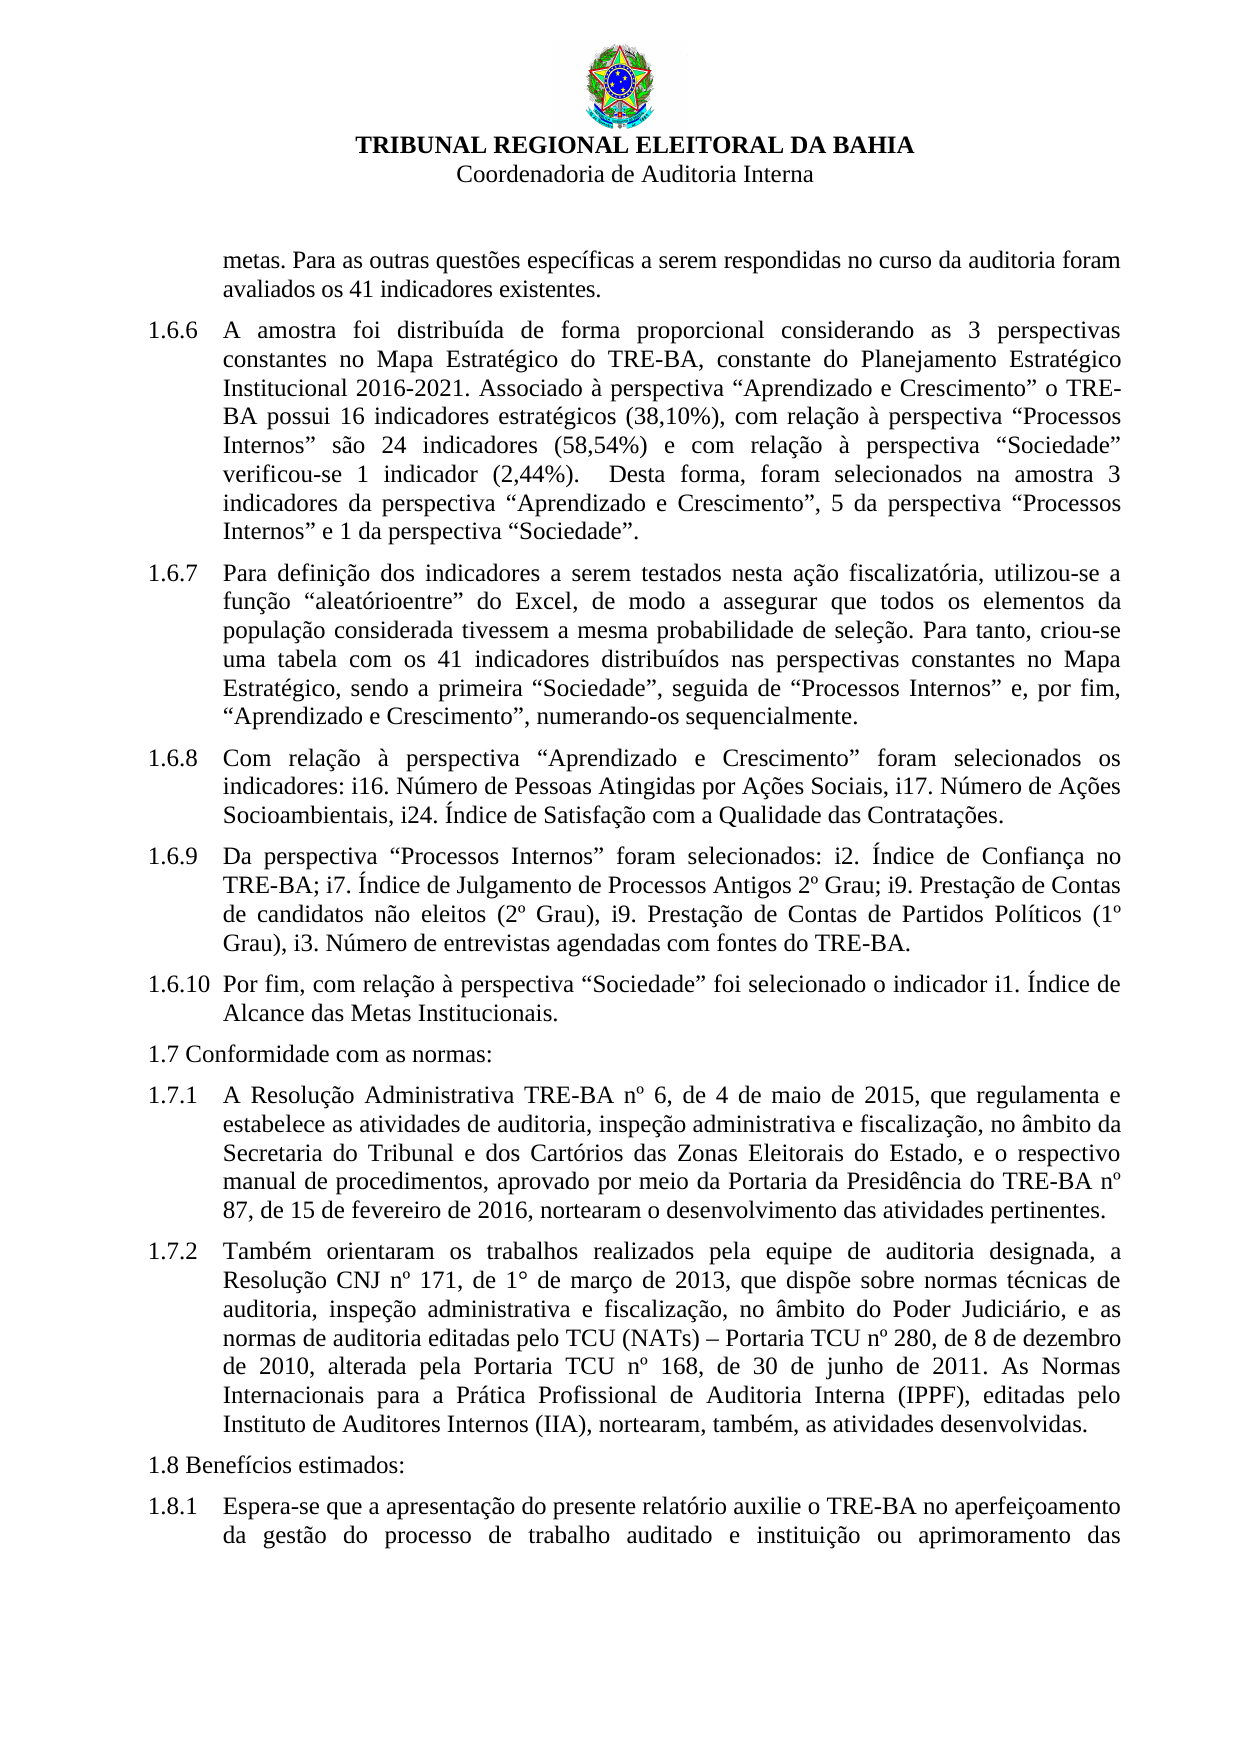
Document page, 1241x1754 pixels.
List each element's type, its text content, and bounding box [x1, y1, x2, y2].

list Para definição dos indicadores a serem testados nesta ação fiscalizatória, utilizou-se a função “aleatórioentre” do Excel, de modo a assegurar que todos os elementos da população considerada tivessem a mesma probabilidade de seleção. Para tanto, criou-se uma tabela com os 41 indicadores distribuídos nas perspectivas constantes no Mapa Estratégico, sendo a primeira “Sociedade”, seguida de “Processos Internos” e, por fim, “Aprendizado e Crescimento”, numerando-os sequencialmente. [148, 558, 1122, 730]
list Com relação à perspectiva “Aprendizado e Crescimento” foram selecionados os indicadores: i16. Número de Pessoas Atingidas por Ações Sociais, i17. Número de Ações Socioambientais, i24. Índice de Satisfação com a Qualidade das Contratações. [148, 743, 1122, 829]
picture [551, 42, 688, 161]
list Também orientaram os trabalhos realizados pela equipe de auditoria designada, a Resolução CNJ nº 171, de 1° de março de 2013, que dispõe sobre normas técnicas de auditoria, inspeção administrativa e fiscalização, no âmbito do Poder Judiciário, e as normas de auditoria editadas pelo TCU (NATs) – Portaria TCU nº 280, de 8 de dezembro de 2010, alterada pela Portaria TCU nº 168, de 30 de junho de 2011. As Normas Internacionais para a Prática Profissional de Auditoria Interna (IPPF), editadas pelo Instituto de Auditores Internos (IIA), nortearam, também, as atividades desenvolvidas. [148, 1236, 1122, 1438]
list A amostra foi distribuída de forma proporcional considerando as 3 perspectivas constantes no Mapa Estratégico do TRE-BA, constante do Planejamento Estratégico Institucional 2016-2021. Associado à perspectiva “Aprendizado e Crescimento” o TRE-BA possui 16 indicadores estratégicos (38,10%), com relação à perspectiva “Processos Internos” são 24 indicadores (58,54%) e com relação à perspectiva “Sociedade” verificou-se 1 indicador (2,44%). Desta forma, foram selecionados na amostra 3 indicadores da perspectiva “Aprendizado e Crescimento”, 5 da perspectiva “Processos Internos” e 1 da perspectiva “Sociedade”. [148, 315, 1122, 545]
list Conformidade com as normas: [148, 1039, 1122, 1068]
list Benefícios estimados: [148, 1450, 1122, 1479]
list Da perspectiva “Processos Internos” foram selecionados: i2. Índice de Confiança no TRE-BA; i7. Índice de Julgamento de Processos Antigos 2º Grau; i9. Prestação de Contas de candidatos não eleitos (2º Grau), i9. Prestação de Contas de Partidos Políticos (1º Grau), i3. Número de entrevistas agendadas com fontes do TRE-BA. [148, 841, 1122, 956]
list A Resolução Administrativa TRE-BA nº 6, de 4 de maio de 2015, que regulamenta e estabelece as atividades de auditoria, inspeção administrativa e fiscalização, no âmbito da Secretaria do Tribunal e dos Cartórios das Zonas Eleitorais do Estado, e o respectivo manual de procedimentos, aprovado por meio da Portaria da Presidência do TRE-BA nº 87, de 15 de fevereiro de 2016, nortearam o desenvolvimento das atividades pertinentes. [148, 1080, 1122, 1224]
list Por fim, com relação à perspectiva “Sociedade” foi selecionado o indicador i1. Índice de Alcance das Metas Institucionais. [148, 969, 1122, 1026]
